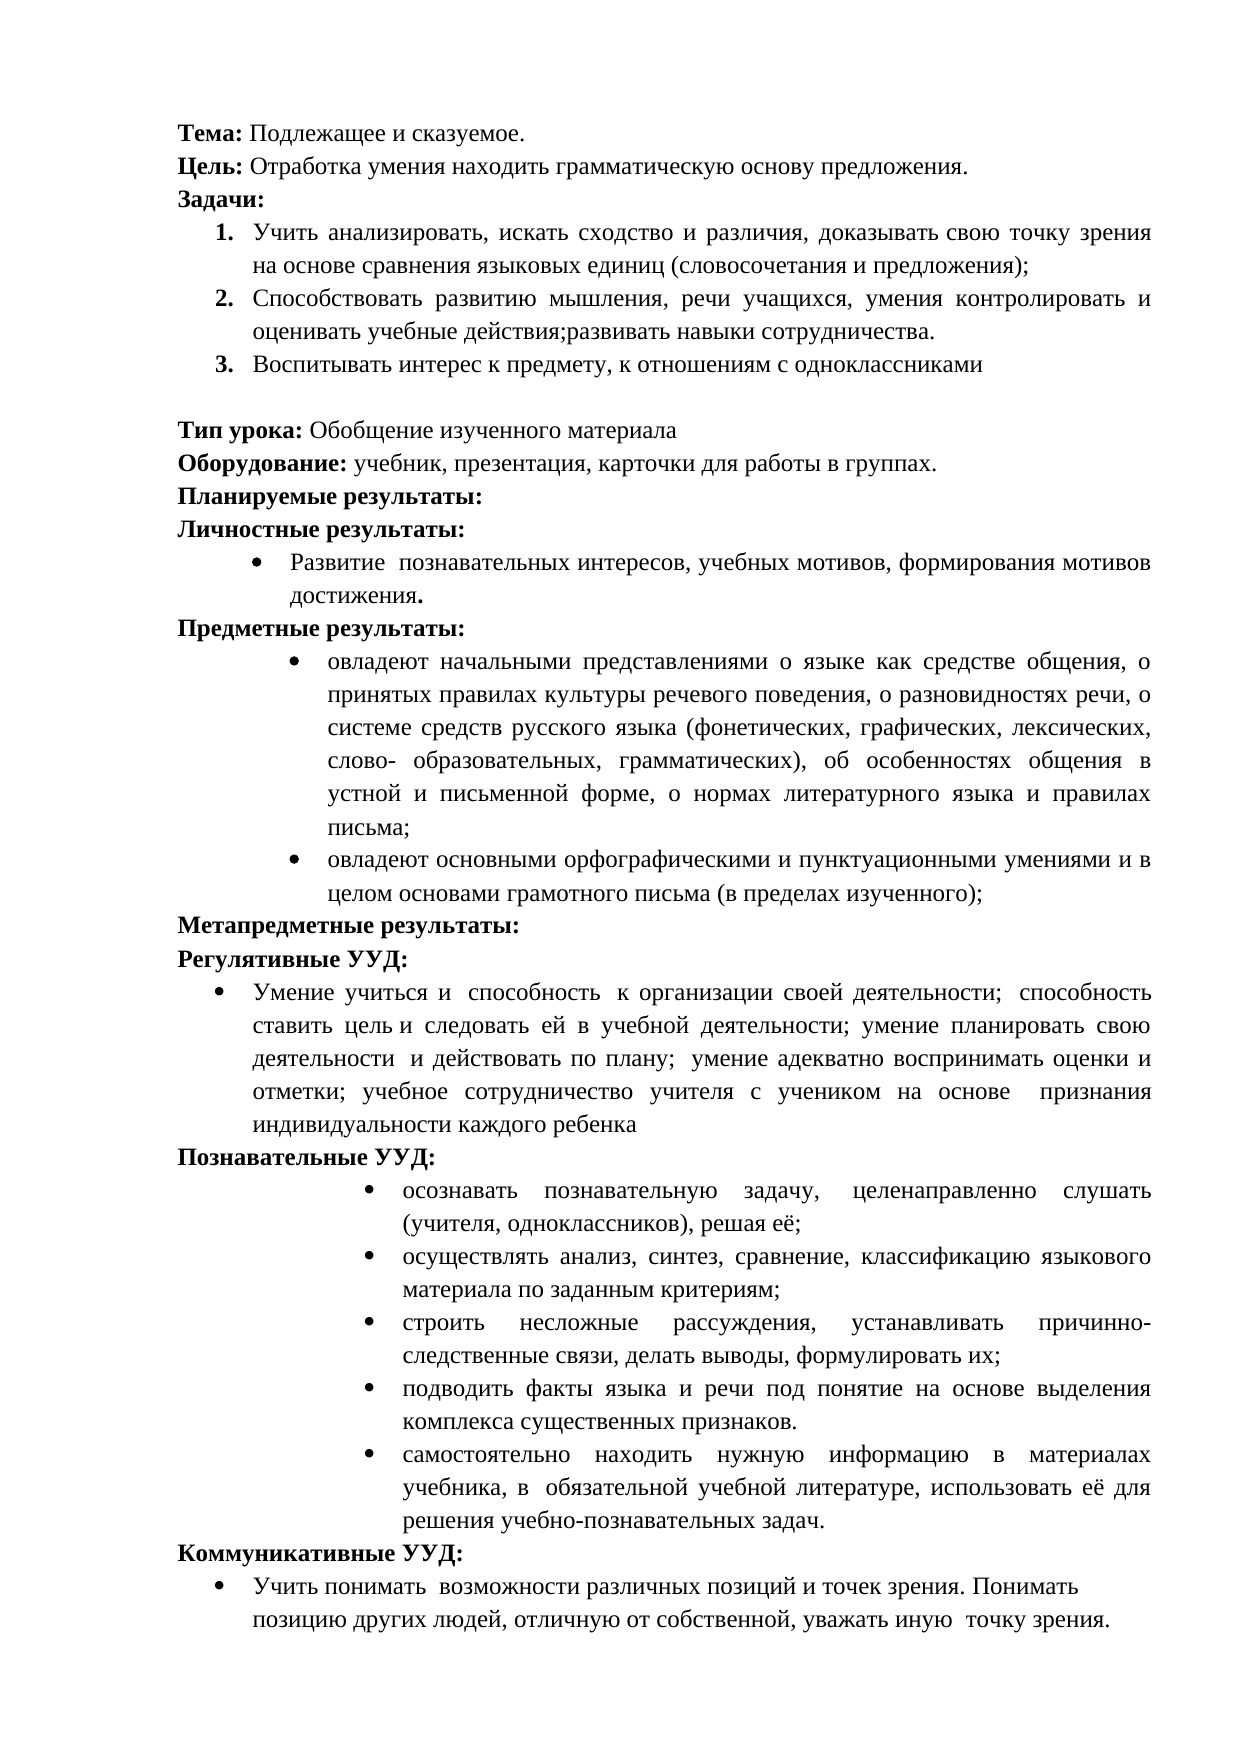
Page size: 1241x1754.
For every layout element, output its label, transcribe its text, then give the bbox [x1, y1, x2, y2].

text Оборудование: учебник, презентация, карточки для работы в группах. [177, 448, 1152, 477]
list Умение учиться и способность к организации своей деятельности; способность ставить цель и следовать ей в учебной деятельности; умение планировать свою деятельности и действовать по плану; умение адекватно воспринимать оценки и отметки; учебное сотрудничество учителя с учеником на основе признания индивидуальности каждого ребенка [215, 977, 1152, 1137]
list овладеют основными орфографическими и пунктуационными умениями и в целом основами грамотного письма (в пределах изученного); [290, 844, 1152, 906]
list подводить факты языка и речи под понятие на основе выделения комплекса существенных признаков. [365, 1373, 1152, 1435]
text Цель: Отработка умения находить грамматическую основу предложения. [177, 151, 1152, 180]
list осознавать познавательную задачу, целенаправленно слушать (учителя, одноклассников), решая её; [365, 1175, 1152, 1237]
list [215, 1571, 1152, 1633]
text Метапредметные результаты: [177, 911, 1152, 939]
text Коммуникативные УУД: [177, 1538, 1152, 1567]
text Задачи: [177, 184, 1152, 213]
list осуществлять анализ, синтез, сравнение, классификацию языкового материала по заданным критериям; [365, 1241, 1152, 1303]
list Развитие познавательных интересов, учебных мотивов, формирования мотивов достижения. [252, 547, 1152, 609]
list строить несложные рассуждения, устанавливать причинно-следственные связи, делать выводы, формулировать их; [365, 1307, 1152, 1369]
text Предметные результаты: [177, 613, 1152, 642]
text Тема: Подлежащее и сказуемое. [177, 118, 1152, 147]
list Способствовать развитию мышления, речи учащихся, умения контролировать и оценивать учебные действия;развивать навыки сотрудничества. [215, 283, 1152, 345]
text Познавательные УУД: [177, 1142, 1152, 1171]
text Регулятивные УУД: [177, 944, 1152, 972]
list самостоятельно находить нужную информацию в материалах учебника, в обязательной учебной литературе, использовать её для решения учебно-познавательных задач. [365, 1439, 1152, 1534]
list Учить анализировать, искать сходство и различия, доказывать свою точку зрения на основе сравнения языковых единиц (словосочетания и предложения); [215, 217, 1152, 279]
text Тип урока: Обобщение изученного материала [177, 415, 1152, 444]
list овладеют начальными представлениями о языке как средстве общения, о принятых правилах культуры речевого поведения, о разновидностях речи, о системе средств русского языка (фонетических, графических, лексических, слово- образовательных, грамматических), об особенностях общения в устной и письменной форме, о нормах литературного языка и правилах письма; [290, 646, 1152, 840]
text Личностные результаты: [177, 514, 1152, 543]
text Планируемые результаты: [177, 481, 1152, 510]
list Воспитывать интерес к предмету, к отношениям с одноклассниками [215, 349, 1152, 378]
